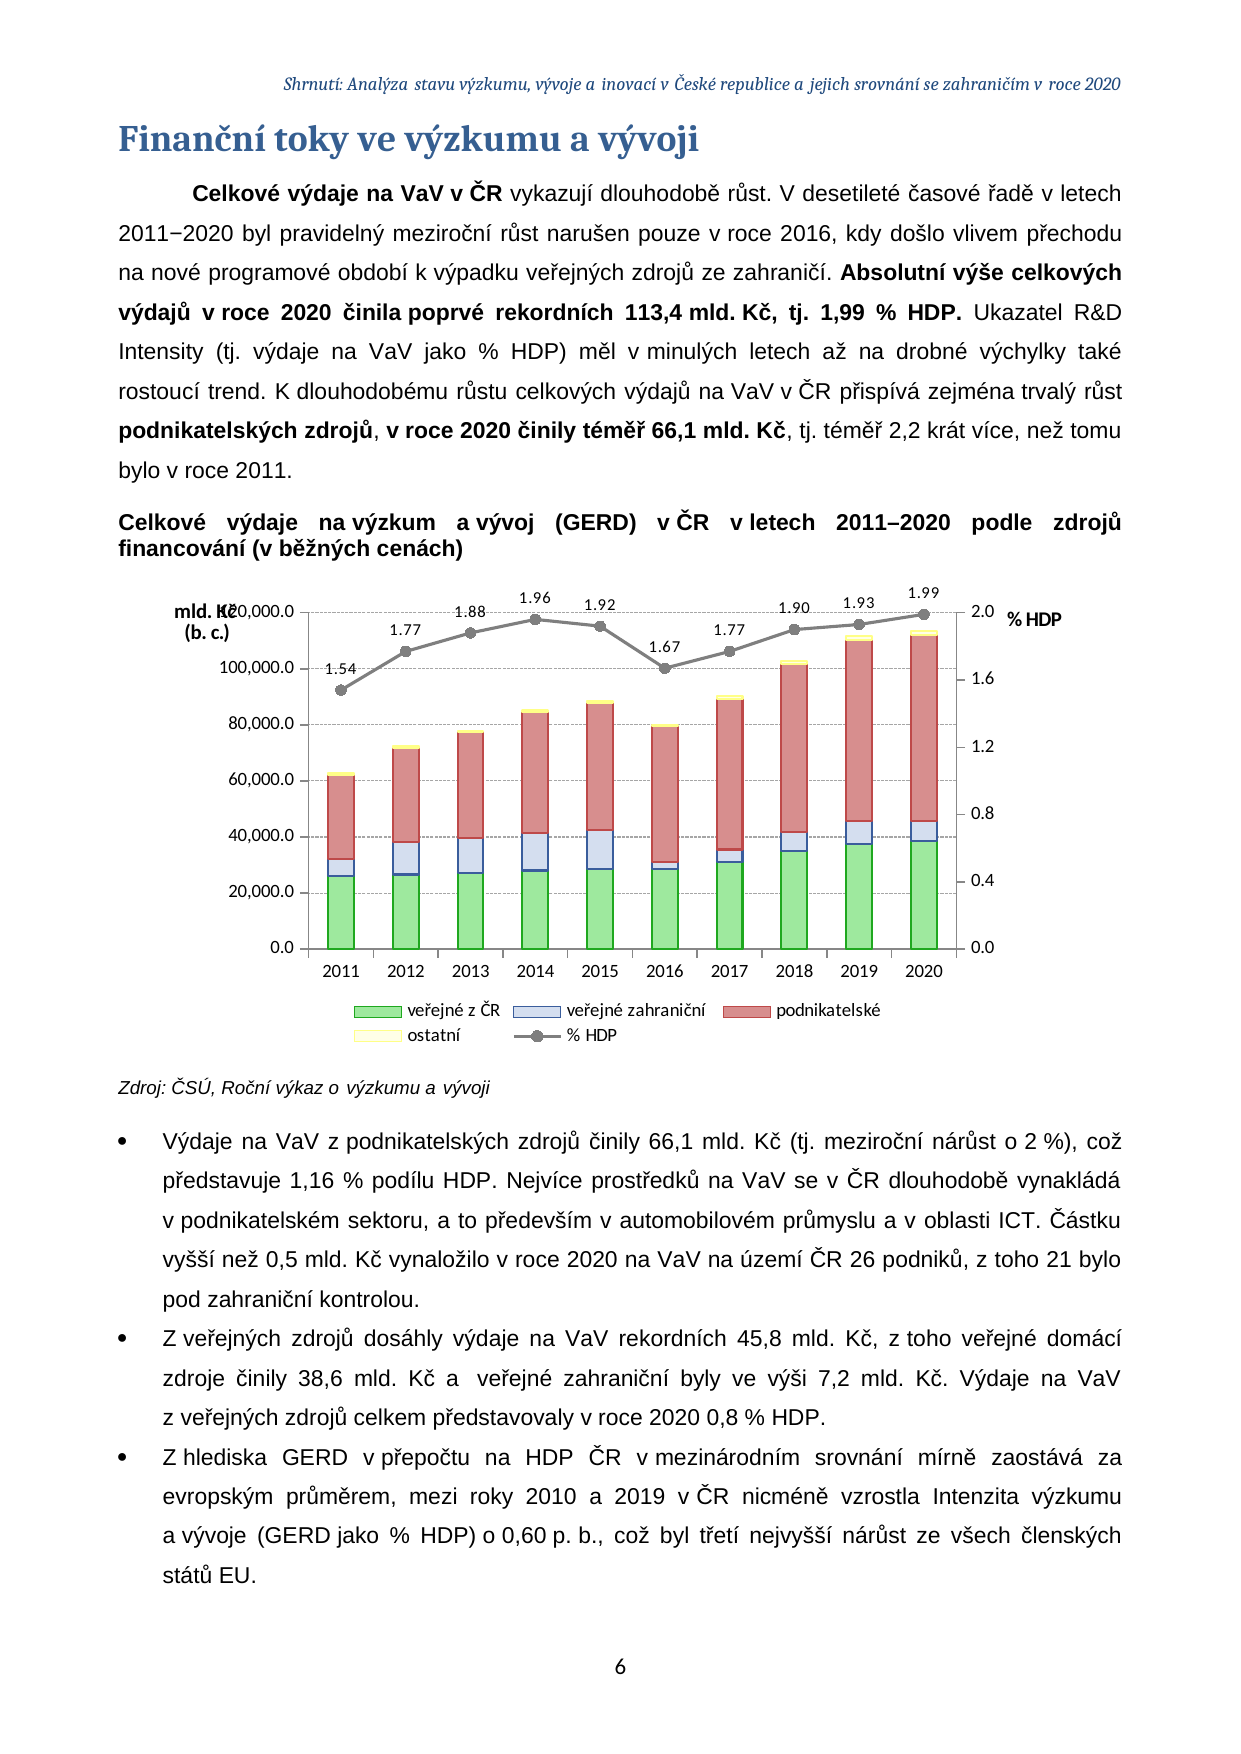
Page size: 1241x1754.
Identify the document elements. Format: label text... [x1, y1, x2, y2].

list Výdaje na VaV z podnikatelských zdrojů činily 66,1 mld. Kč (tj. meziroční nárůst o 2 %), což představuje 1,16 % podílu HDP. Nejvíce prostředků na VaV se v ČR dlouhodobě vynakládá v podnikatelském sektoru, a to především v automobilovém průmyslu a v oblasti ICT. Částku vyšší než 0,5 mld. Kč vynaložilo v roce 2020 na VaV na území ČR 26 podniků, z toho 21 bylo pod zahraniční kontrolou. [118, 1128, 1122, 1312]
list Z hlediska GERD v přepočtu na HDP ČR v mezinárodním srovnání mírně zaostává za evropským průměrem, mezi roky 2010 a 2019 v ČR nicméně vzrostla Intenzita výzkumu a vývoje (GERD jako % HDP) o 0,60 p. b., což byl třetí nejvyšší nárůst ze všech členských států EU. [118, 1443, 1122, 1588]
subtitle Finanční toky ve výzkumu a vývoji [118, 118, 1122, 161]
text Zdroj: ČSÚ, Roční výkaz o výzkumu a vývoji [118, 1077, 1122, 1098]
text Celkové výdaje na VaV v ČR vykazují dlouhodobě růst. V desetileté časové řadě v letech 2011−2020 byl pravidelný meziroční růst narušen pouze v roce 2016, kdy došlo vlivem přechodu na nové programové období k výpadku veřejných zdrojů ze zahraničí. Absolutní výše celkových výdajů v roce 2020 činila poprvé rekordních 113,4 mld. Kč, tj. 1,99 % HDP. Ukazatel R&D Intensity (tj. výdaje na VaV jako % HDP) měl v minulých letech až na drobné výchylky také rostoucí trend. K dlouhodobému růstu celkových výdajů na VaV v ČR přispívá zejména trvalý růst podnikatelských zdrojů, v roce 2020 činily téměř 66,1 mld. Kč, tj. téměř 2,2 krát více, než tomu bylo v roce 2011. [118, 180, 1122, 483]
list Z veřejných zdrojů dosáhly výdaje na VaV rekordních 45,8 mld. Kč, z toho veřejné domácí zdroje činily 38,6 mld. Kč a veřejné zahraniční byly ve výši 7,2 mld. Kč. Výdaje na VaV z veřejných zdrojů celkem představovaly v roce 2020 0,8 % HDP. [118, 1325, 1122, 1430]
text Celkové výdaje na výzkum a vývoj (GERD) v ČR v letech 2011–2020 podle zdrojů financování (v běžných cenách) [118, 508, 1122, 561]
